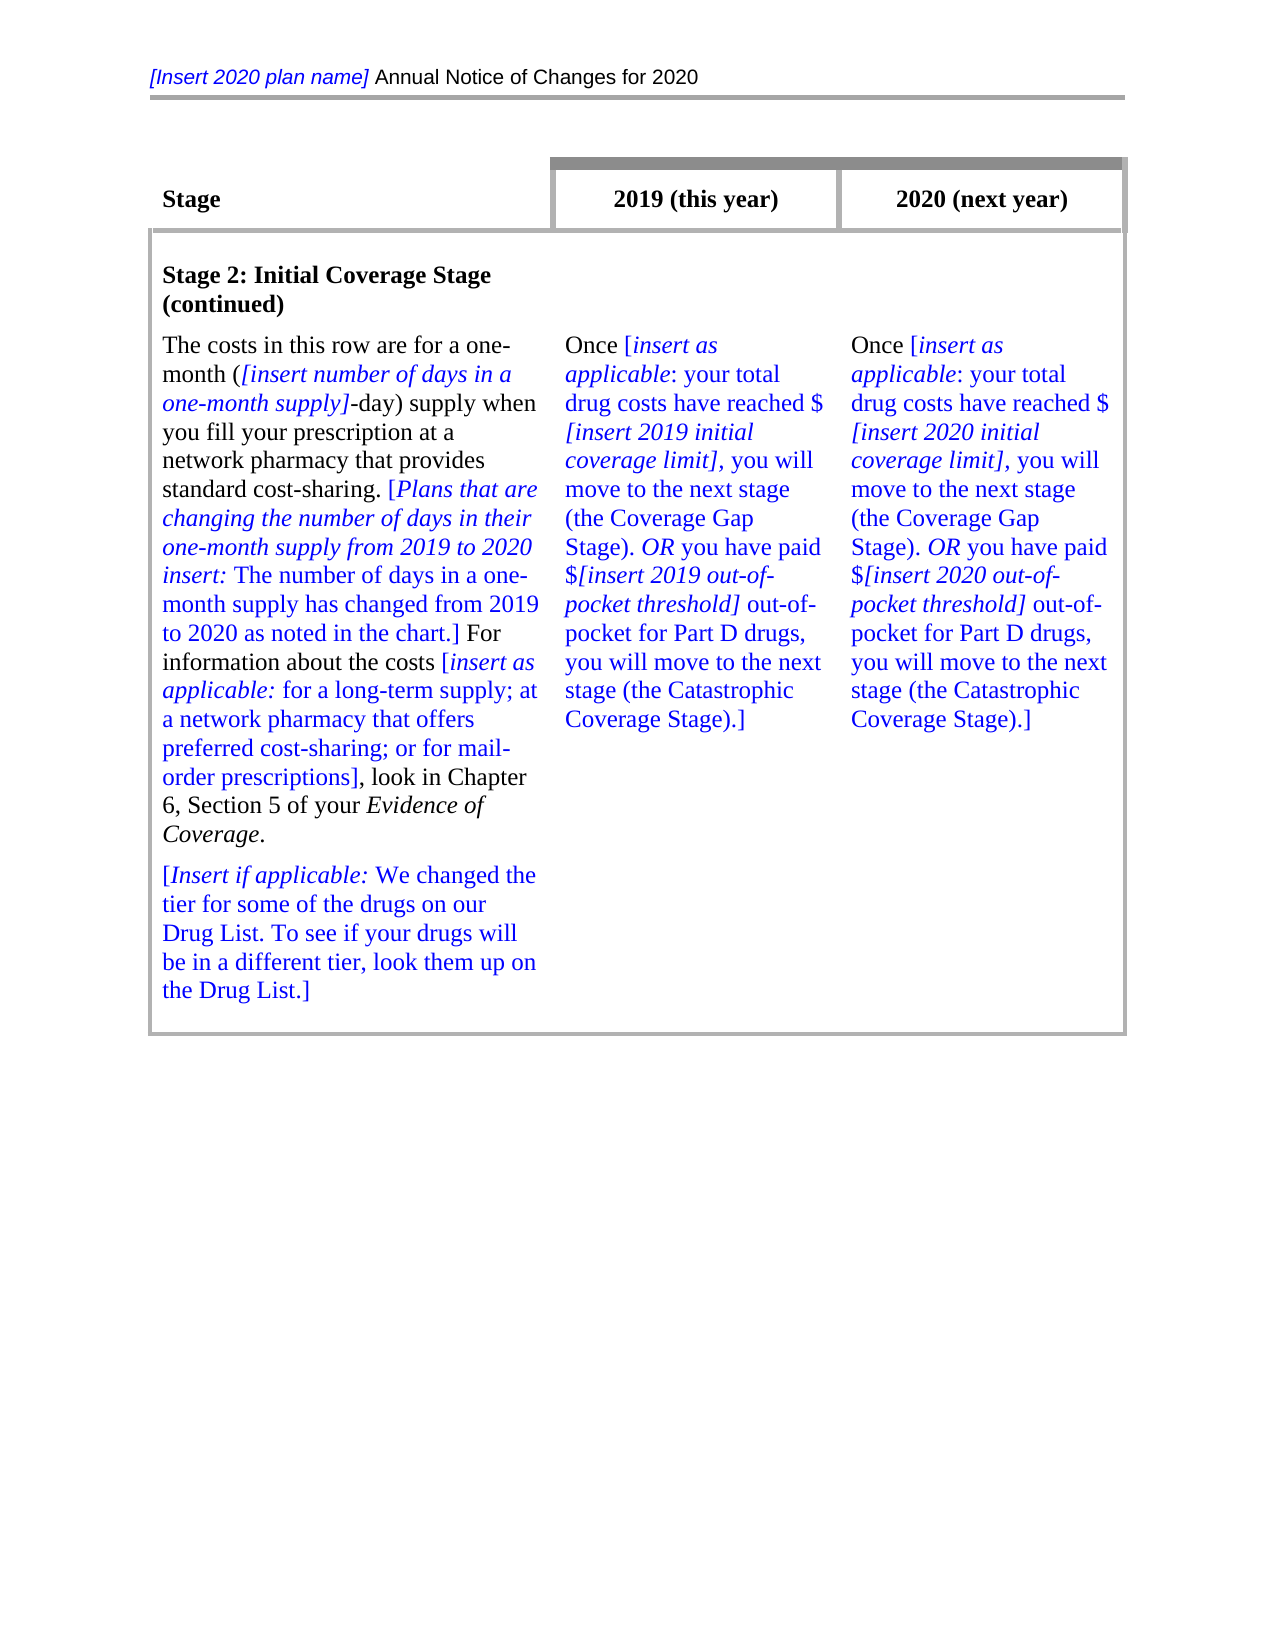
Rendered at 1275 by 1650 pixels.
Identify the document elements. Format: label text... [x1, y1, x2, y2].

table_cell Once [insert as applicable: your total drug costs have reached $[insert 2020 initial coverage limit], you will move to the next stage (the Coverage Gap Stage). OR you have paid $[insert 2020 out-of-pocket threshold] out-of-pocket for Part D drugs, you will move to the next stage (the Catastrophic Coverage Stage).] [839, 228, 1123, 1032]
table_cell Stage 2: Initial Coverage Stage (continued) The costs in this row are for a one-month ([insert number of days in a one-month supply]-day) supply when you fill your prescription at a network pharmacy that provides standard cost-sharing. [Plans that are changing the number of days in their one-month supply from 2019 to 2020 insert: The number of days in a one-month supply has changed from 2019 to 2020 as noted in the chart.] For information about the costs [insert as applicable: for a long-term supply; at a network pharmacy that offers preferred cost-sharing; or for mail-order prescriptions], look in Chapter 6, Section 5 of your Evidence of Coverage. [Insert if applicable: We changed the tier for some of the drugs on our Drug List. To see if your drugs will be in a different tier, look them up on the Drug List.] [152, 229, 553, 1032]
table_header 2019 (this year) [556, 170, 836, 228]
table_header Stage [150, 157, 550, 228]
table_cell Once [insert as applicable: your total drug costs have reached $[insert 2019 initial coverage limit], you will move to the next stage (the Coverage Gap Stage). OR you have paid $[insert 2019 out-of-pocket threshold] out-of-pocket for Part D drugs, you will move to the next stage (the Catastrophic Coverage Stage).] [553, 233, 839, 1032]
table_header 2020 (next year) [842, 170, 1122, 228]
